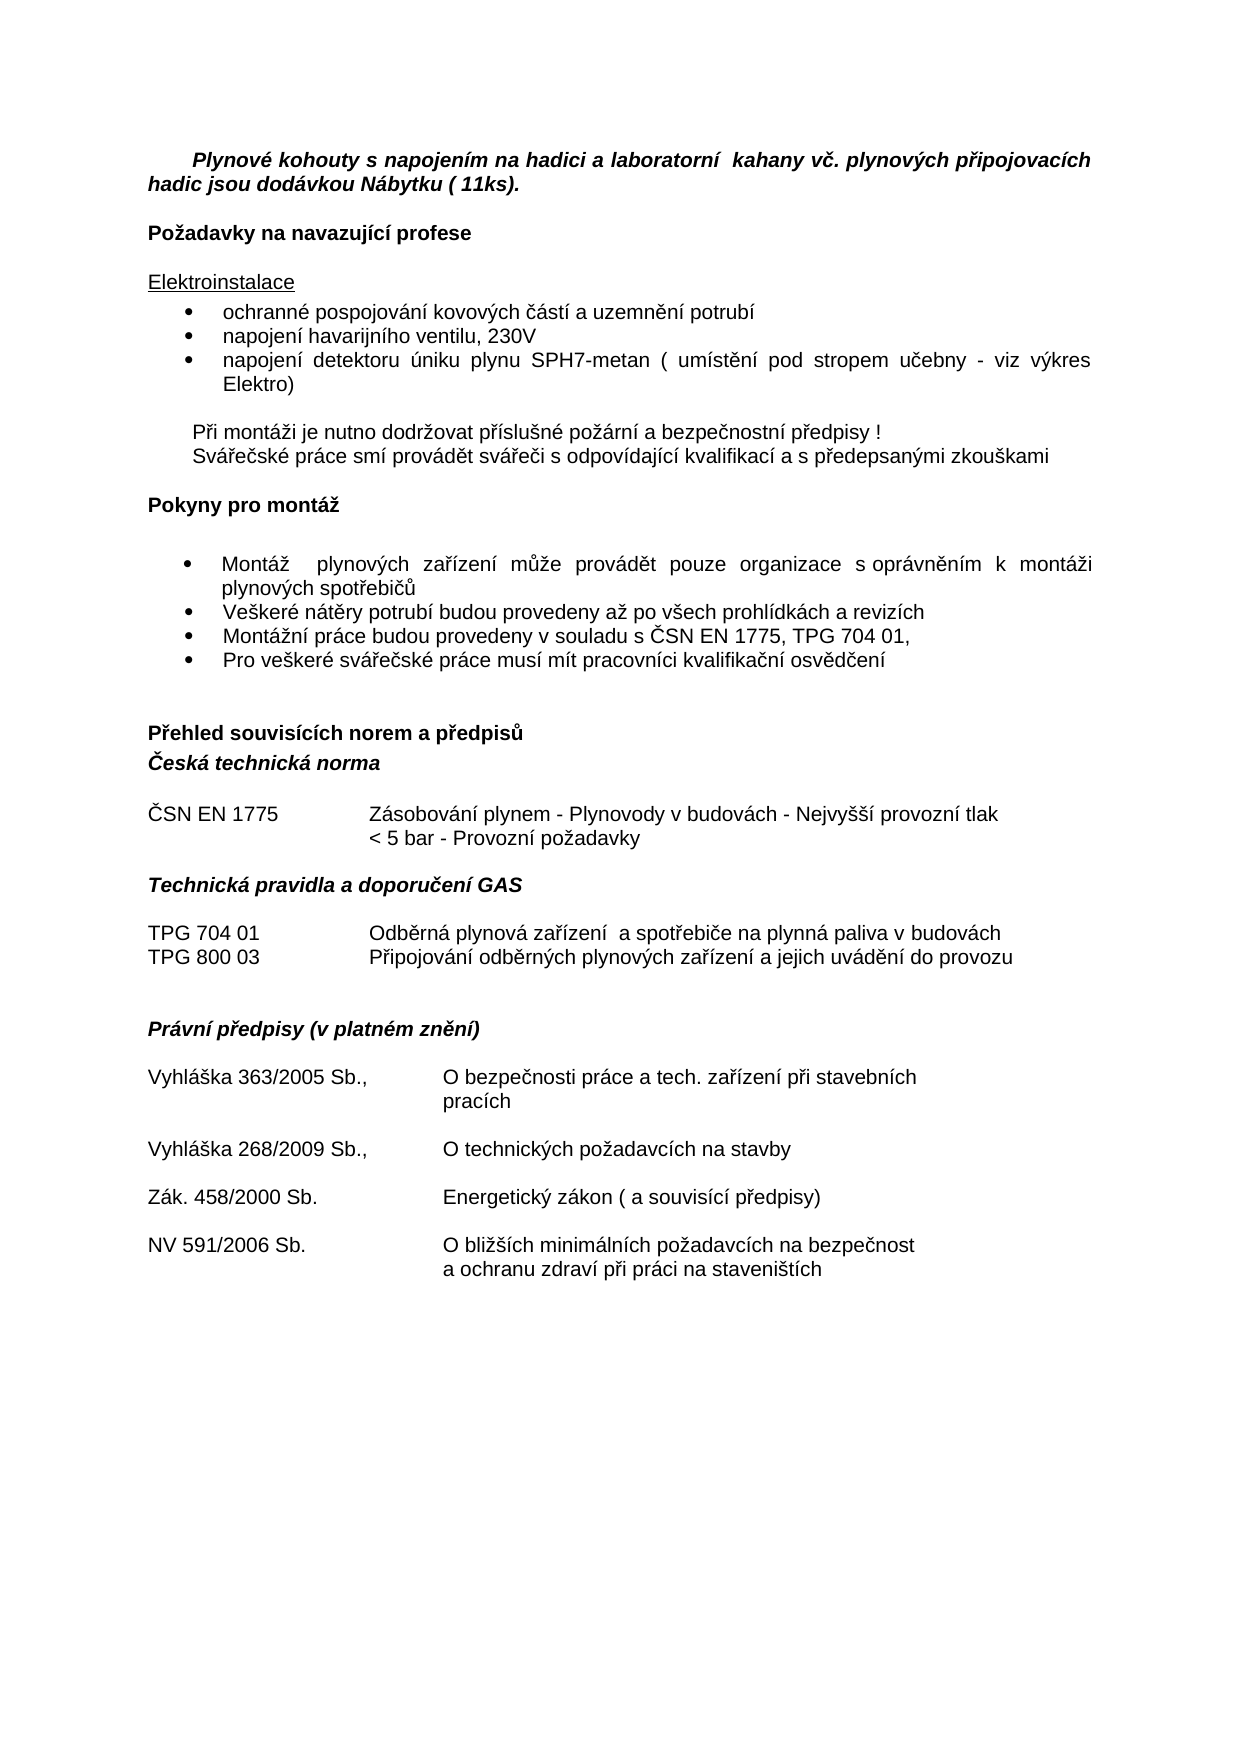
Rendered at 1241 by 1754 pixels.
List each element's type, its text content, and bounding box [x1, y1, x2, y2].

list Pro veškeré svářečské práce musí mít pracovníci kvalifikační osvědčení [185, 648, 1093, 672]
list Montáž plynových zařízení může provádět pouze organizace s oprávněním k montáži plynových spotřebičů [184, 552, 1093, 600]
text Právní předpisy (v platném znění) [148, 1017, 1093, 1041]
text 5 bar - Provozní požadavky [148, 825, 1093, 849]
text TPG 704 01 Odběrná plynová zařízení a spotřebiče na plynná paliva v budovách [148, 921, 1093, 945]
subtitle Požadavky na navazující profese [148, 221, 1093, 244]
subtitle Pokyny pro montáž [148, 493, 1093, 517]
text Svářečské práce smí provádět svářeči s odpovídající kvalifikací a s předepsanými zkouškami [148, 444, 1093, 468]
subtitle Přehled souvisících norem a předpisů [148, 721, 1093, 745]
text Zák. 458/2000 Sb. Energetický zákon ( a souvisící předpisy) [148, 1185, 1093, 1209]
text Česká technická norma [148, 751, 1093, 775]
text Vyhláška 363/2005 Sb., O bezpečnosti práce a tech. zařízení při stavebních pracích [148, 1065, 1093, 1113]
text a ochranu zdraví při práci na staveništích [148, 1257, 1093, 1281]
text ČSN EN 1775 Zásobování plynem - Plynovody v budovách - Nejvyšší provozní tlak [148, 801, 1093, 825]
text Plynové kohouty s napojením na hadici a laboratorní kahany vč. plynových připojovacích hadic jsou dodávkou Nábytku ( 11ks). [148, 148, 1093, 196]
list Veškeré nátěry potrubí budou provedeny až po všech prohlídkách a revizích [185, 600, 1093, 624]
text NV 591/2006 Sb. O bližších minimálních požadavcích na bezpečnost [148, 1233, 1093, 1257]
list napojení havarijního ventilu, 230V [185, 324, 1093, 348]
list ochranné pospojování kovových částí a uzemnění potrubí [185, 300, 1093, 324]
text TPG 800 03 Připojování odběrných plynových zařízení a jejich uvádění do provozu [148, 945, 1093, 969]
text Při montáži je nutno dodržovat příslušné požární a bezpečnostní předpisy ! [192, 420, 1093, 444]
list Montážní práce budou provedeny v souladu s ČSN EN 1775, TPG 704 01, [185, 624, 1093, 648]
list napojení detektoru úniku plynu SPH7-metan ( umístění pod stropem učebny - viz výkres Elektro) [185, 348, 1093, 396]
subtitle Elektroinstalace [148, 269, 1093, 293]
text Vyhláška 268/2009 Sb., O technických požadavcích na stavby [148, 1137, 1093, 1161]
text Technická pravidla a doporučení GAS [148, 873, 1093, 897]
